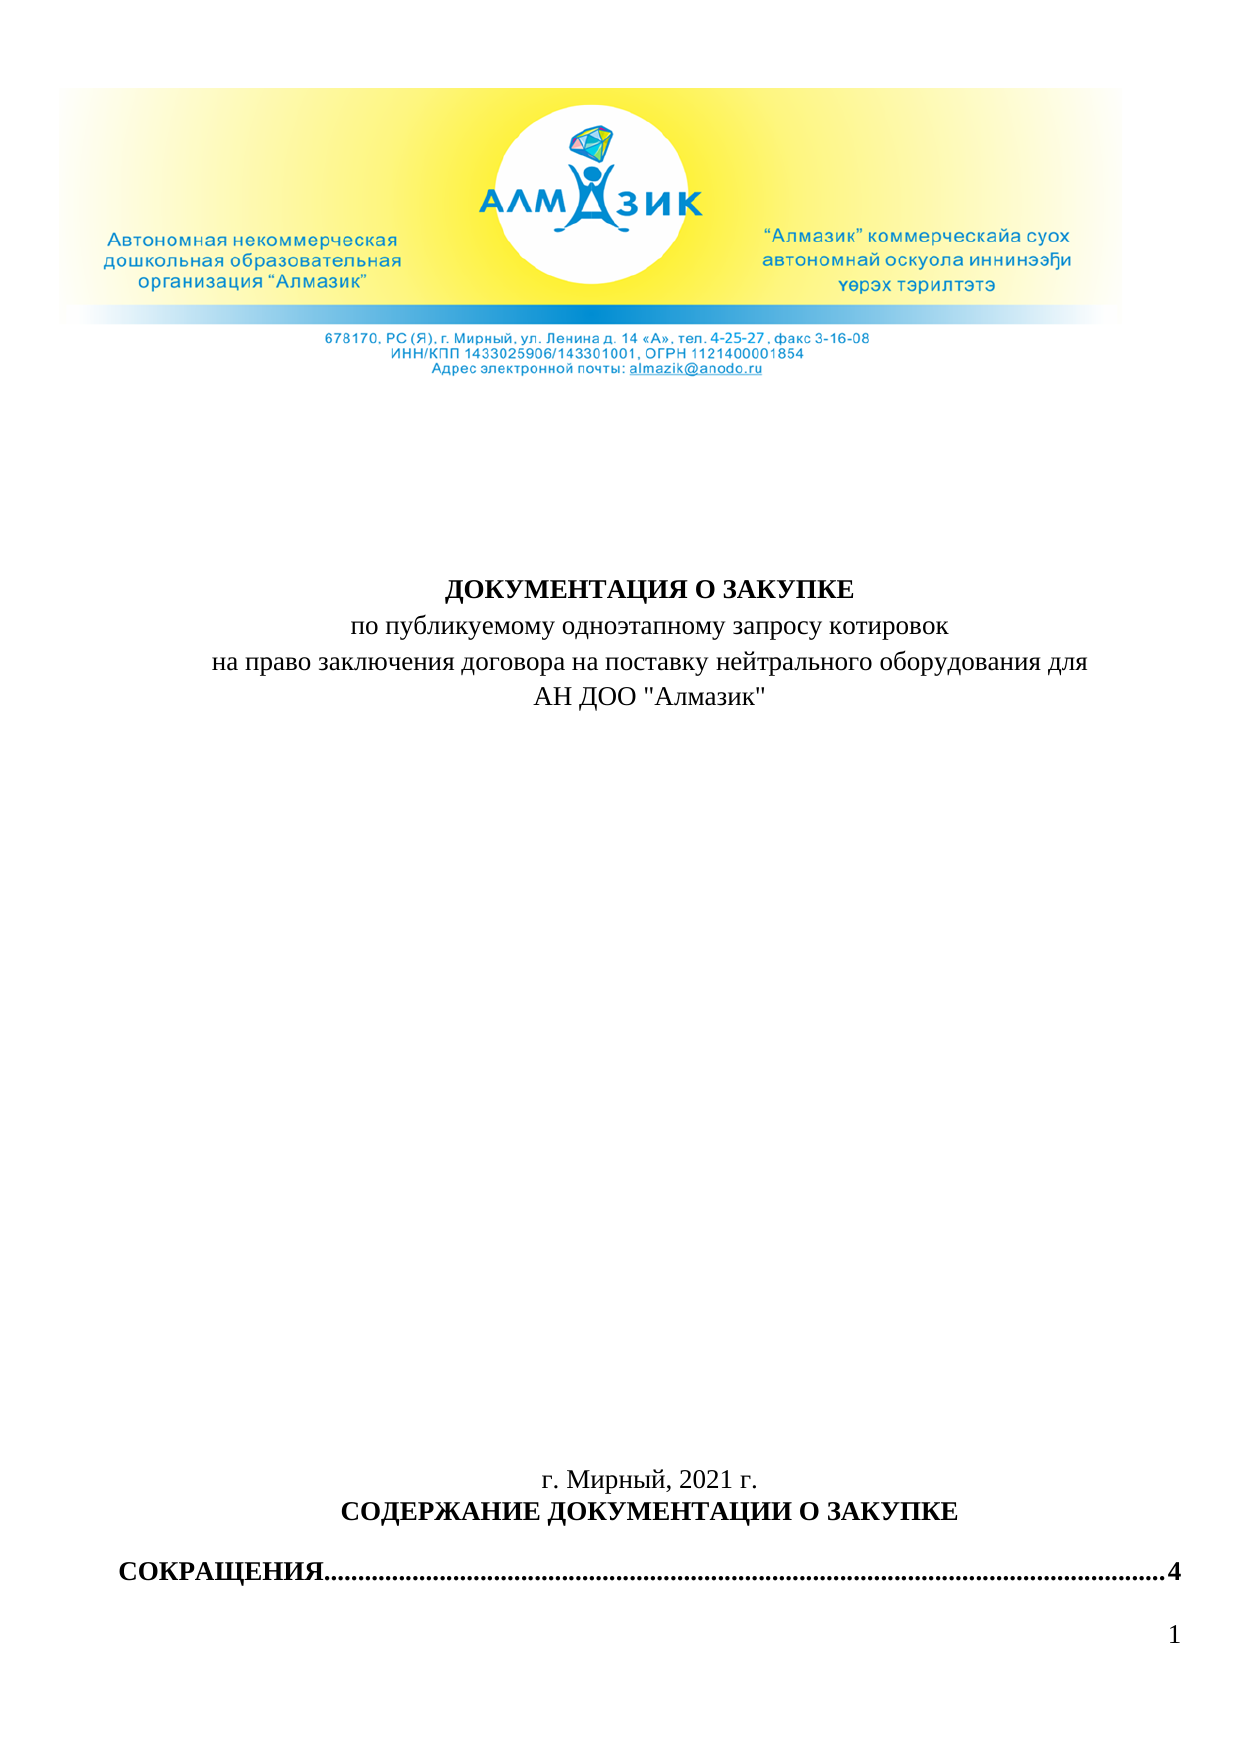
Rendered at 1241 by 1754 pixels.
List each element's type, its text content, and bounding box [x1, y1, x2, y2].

text Сокращения 4 [118, 1555, 1181, 1586]
picture [59, 88, 1123, 378]
text г. Мирный, 2021 г. [118, 1464, 1181, 1495]
text АН ДОО "Алмазик" [118, 680, 1181, 712]
text СОдержание документации о закупке [118, 1495, 1181, 1526]
text Документация о закупке по публикуемому одноэтапному запросу котировок на право заключения договора на поставку нейтрального оборудования для [118, 573, 1181, 676]
